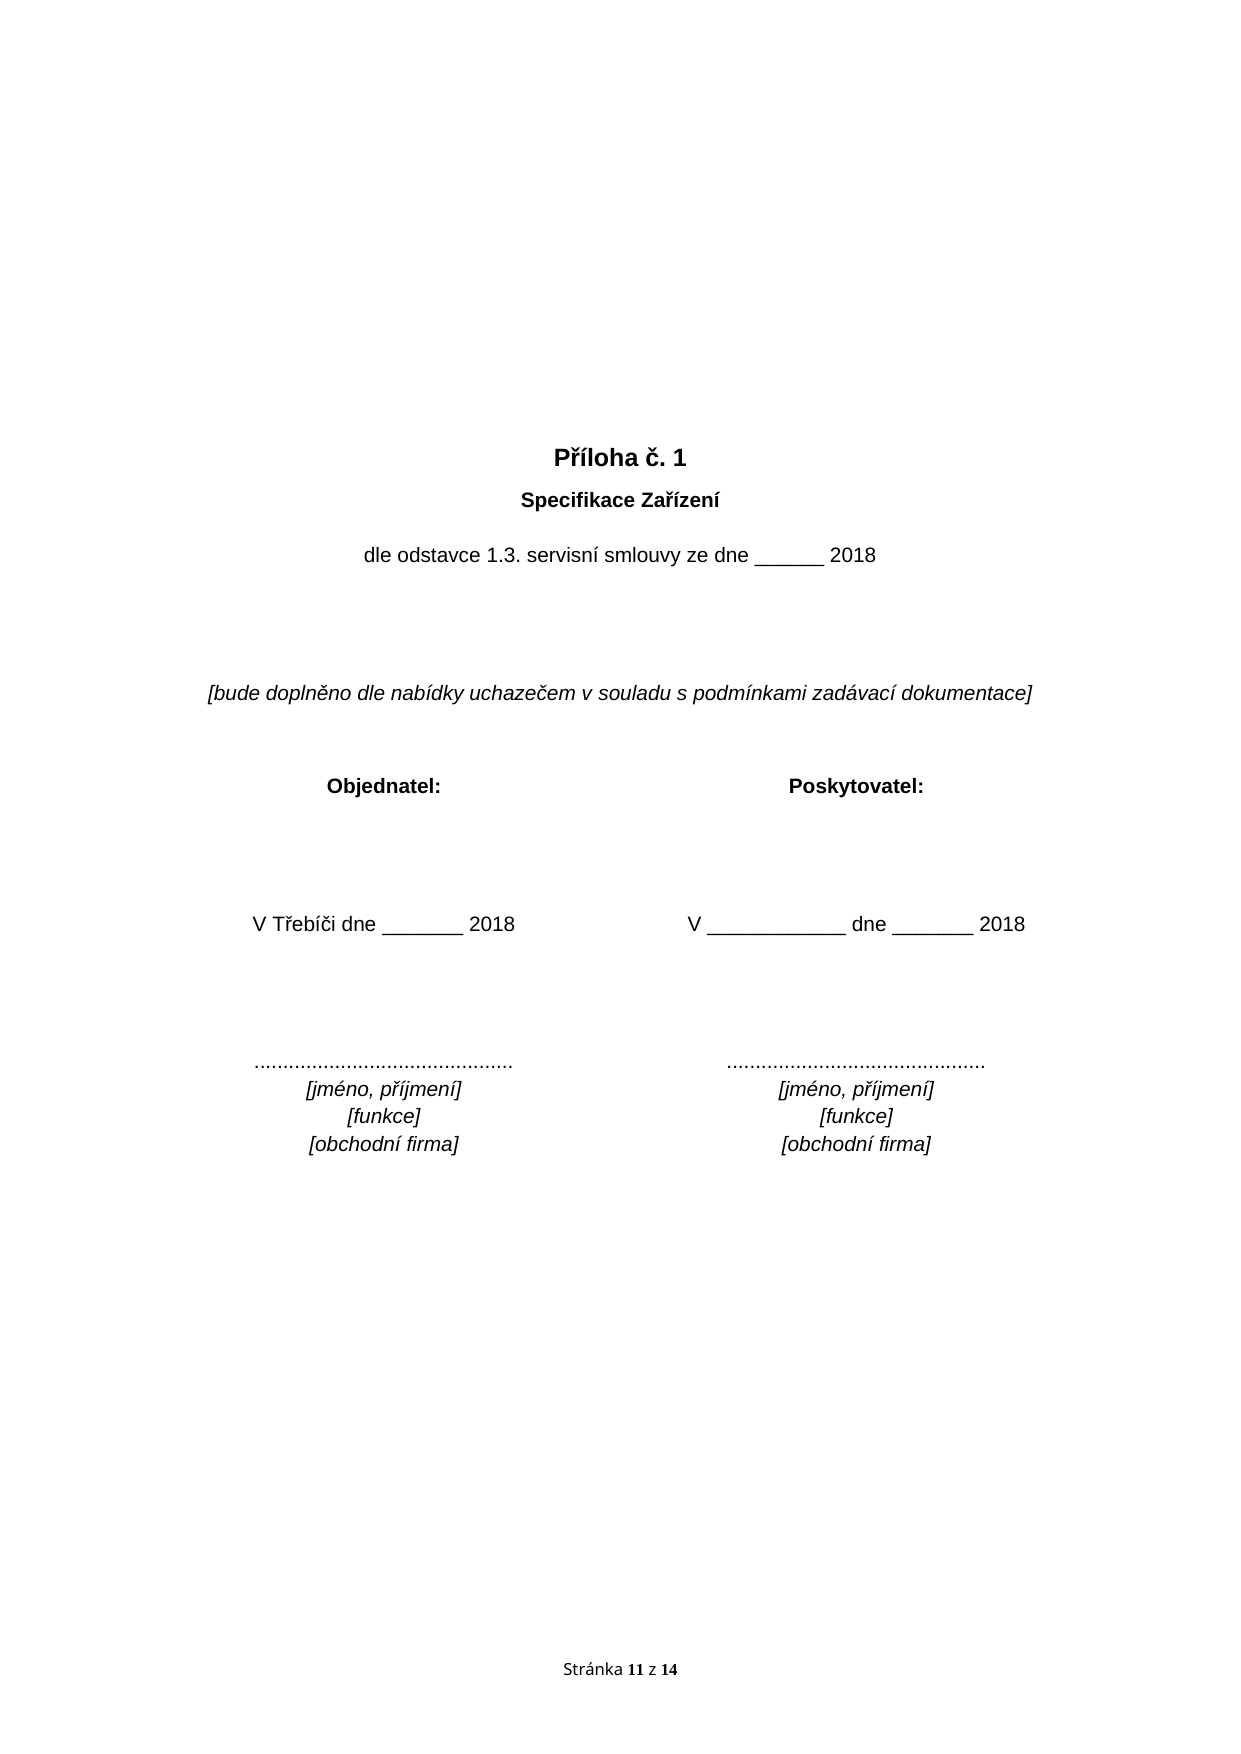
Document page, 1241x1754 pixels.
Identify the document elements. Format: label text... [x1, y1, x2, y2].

table_cell ............................................. [jméno, příjmení] [funkce] [obchodní firma] [148, 1049, 620, 1160]
text Specifikace Zařízení [148, 488, 1093, 512]
table_header Poskytovatel: V ____________ dne _______ 2018 [620, 774, 1093, 1049]
text Příloha č. 1 [148, 443, 1093, 471]
table_header Objednatel: V Třebíči dne _______ 2018 [148, 774, 620, 1049]
table_cell ............................................. [jméno, příjmení] [funkce] [obchodní firma] [620, 1049, 1093, 1160]
text dle odstavce 1.3. servisní smlouvy ze dne ______ 2018 [148, 543, 1093, 567]
text [bude doplněno dle nabídky uchazečem v souladu s podmínkami zadávací dokumentace] [148, 681, 1093, 704]
